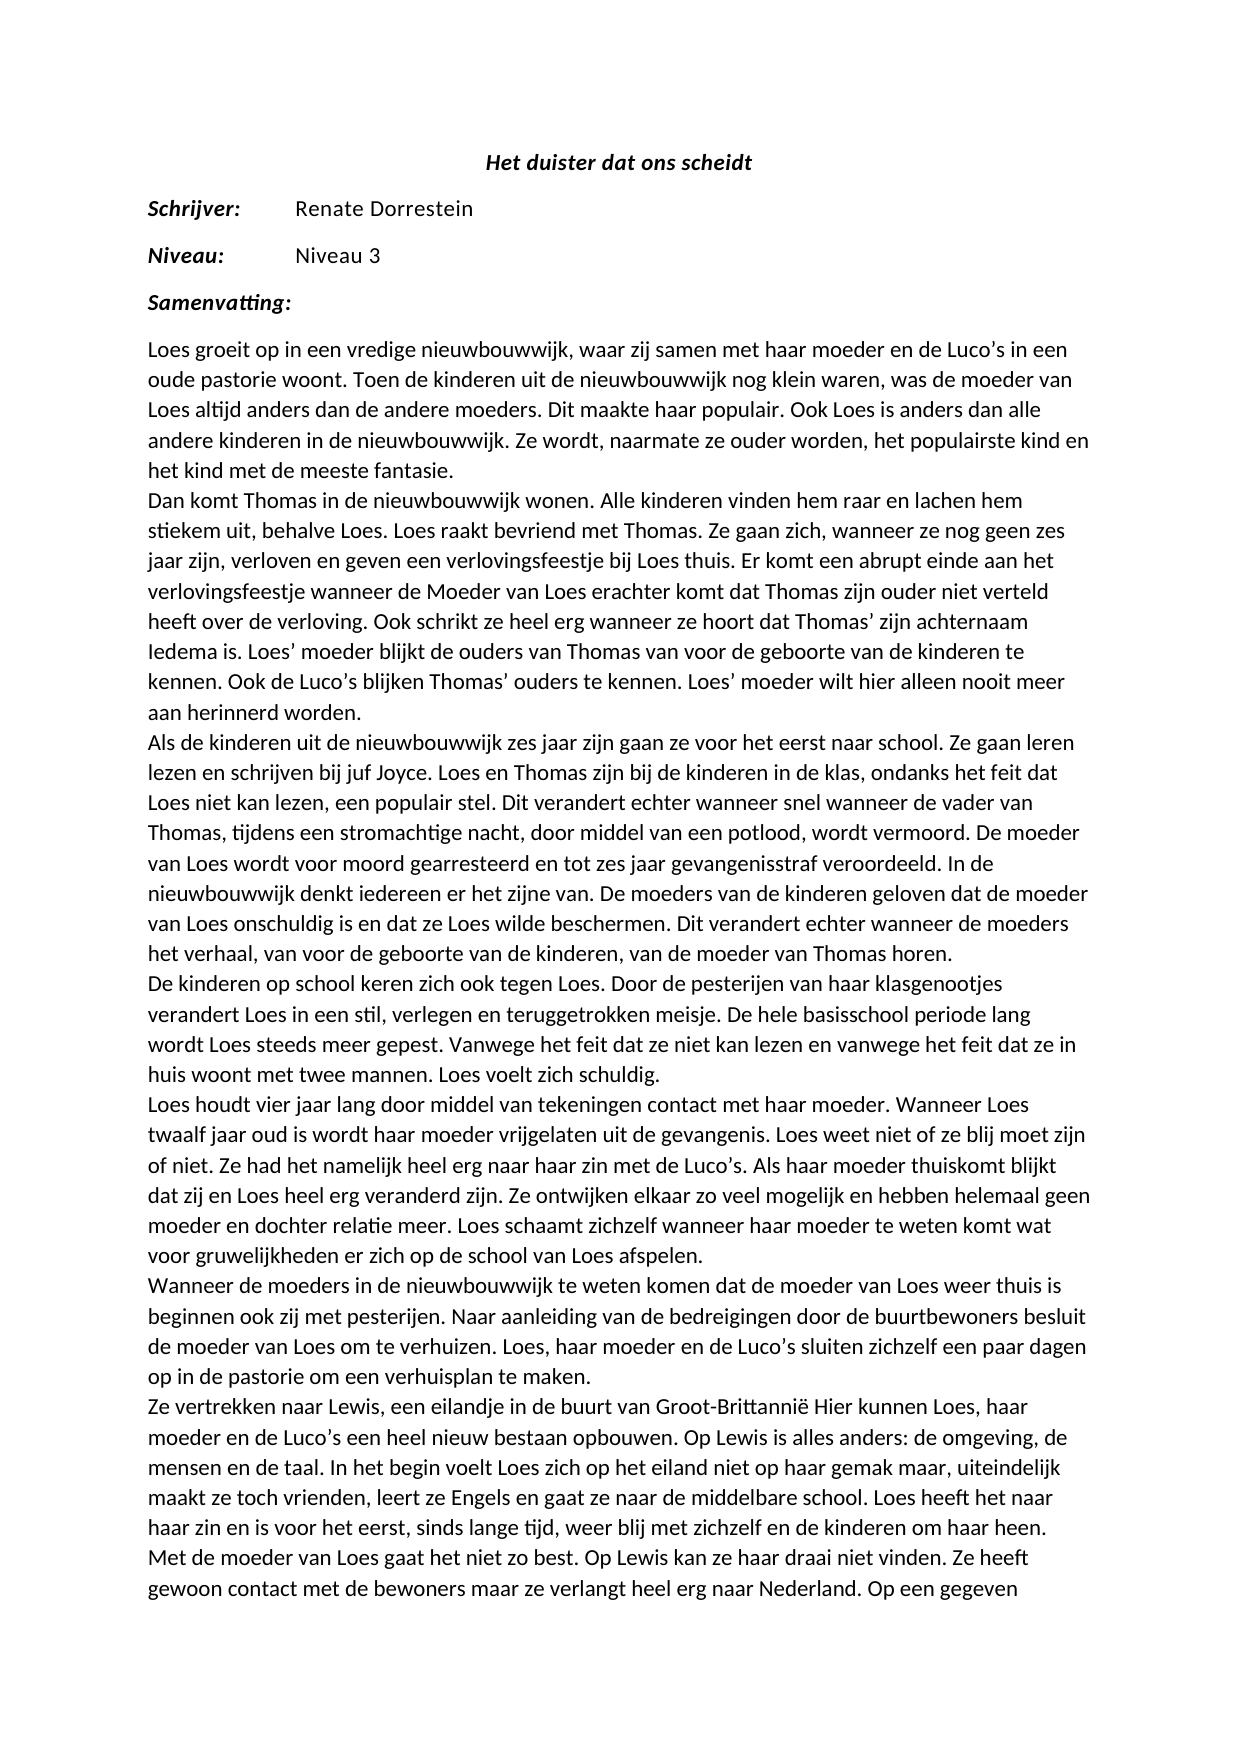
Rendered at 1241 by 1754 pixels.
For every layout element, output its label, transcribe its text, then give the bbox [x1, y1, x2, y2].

text Niveau: Niveau 3 [148, 241, 1093, 269]
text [148, 335, 1093, 1602]
text Schrijver: Renate Dorrestein [148, 194, 1093, 222]
text Het duister dat ons scheidt [148, 148, 1093, 176]
text Samenvatting: [148, 288, 1093, 316]
